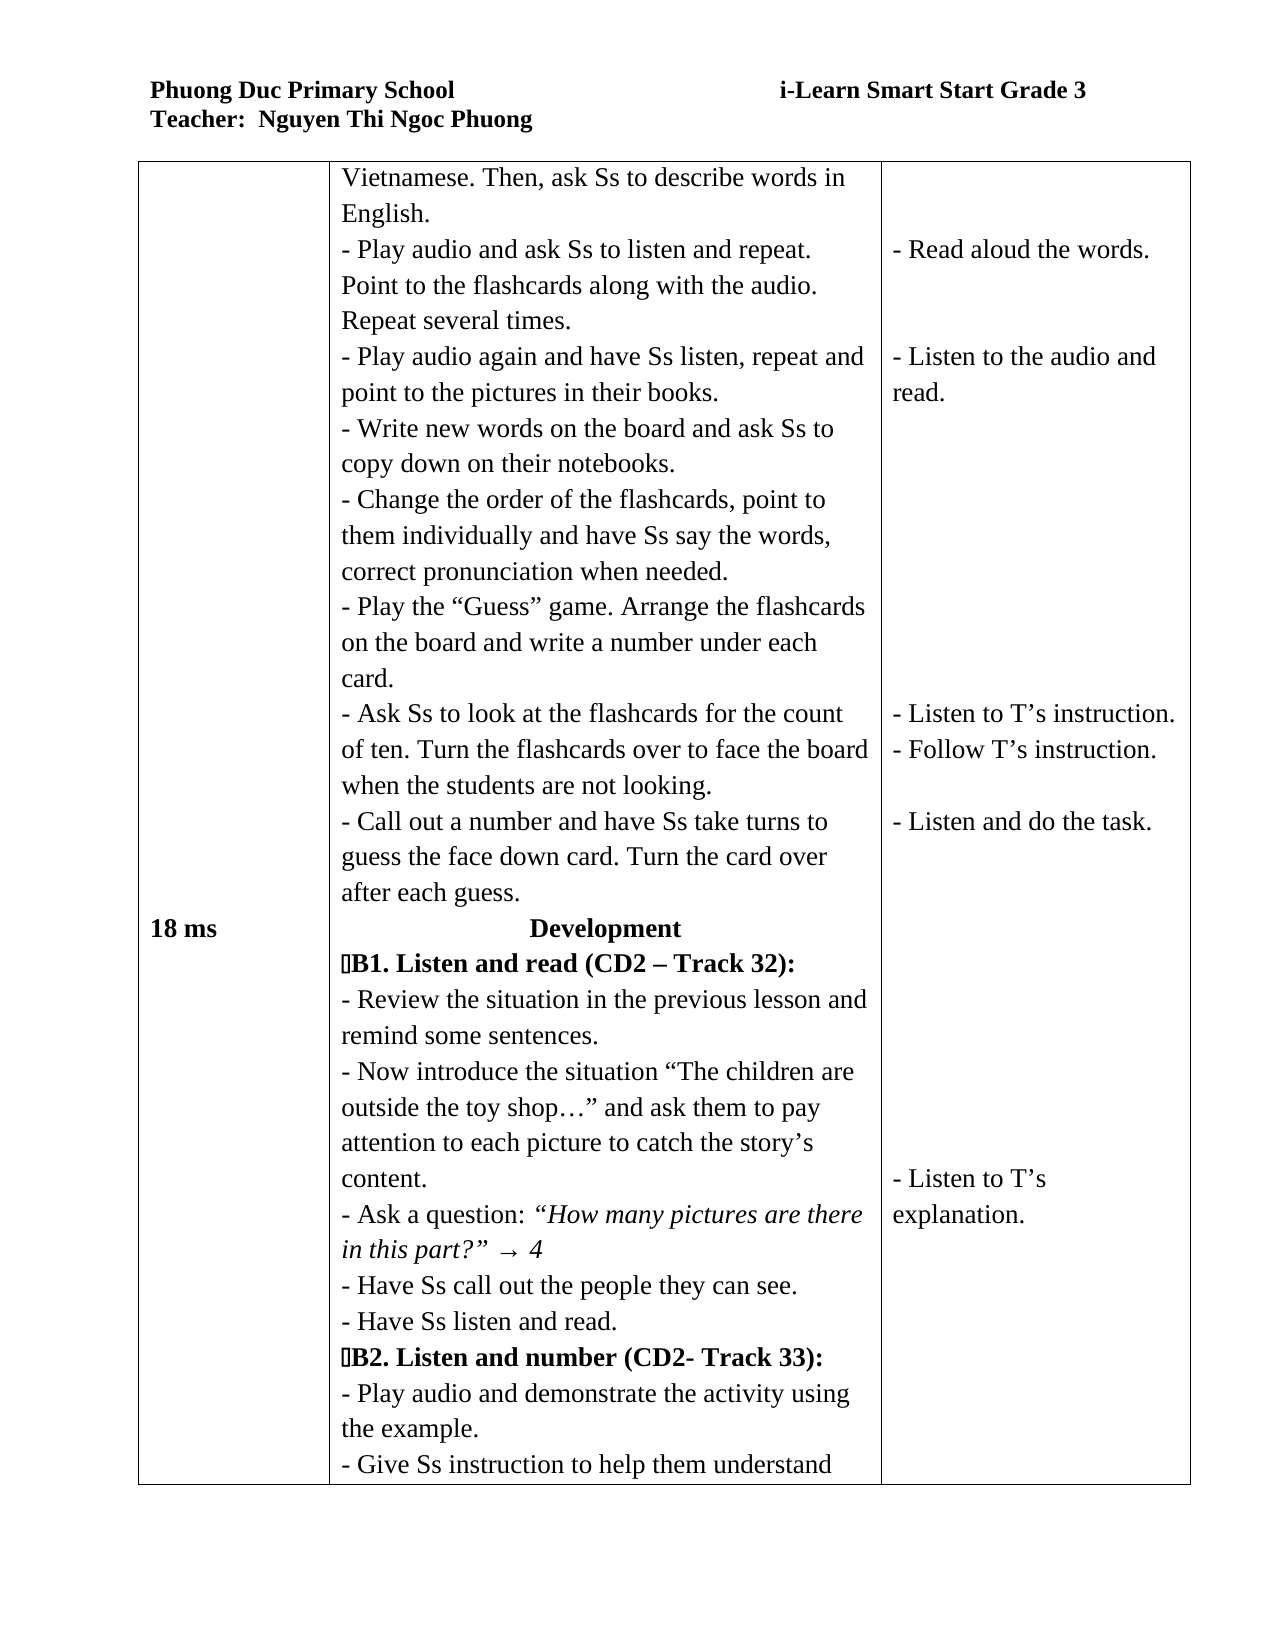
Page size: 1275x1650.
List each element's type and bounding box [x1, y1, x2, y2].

table_cell [330, 162, 881, 1483]
table_cell [882, 162, 1190, 1483]
table_cell [139, 162, 329, 1483]
